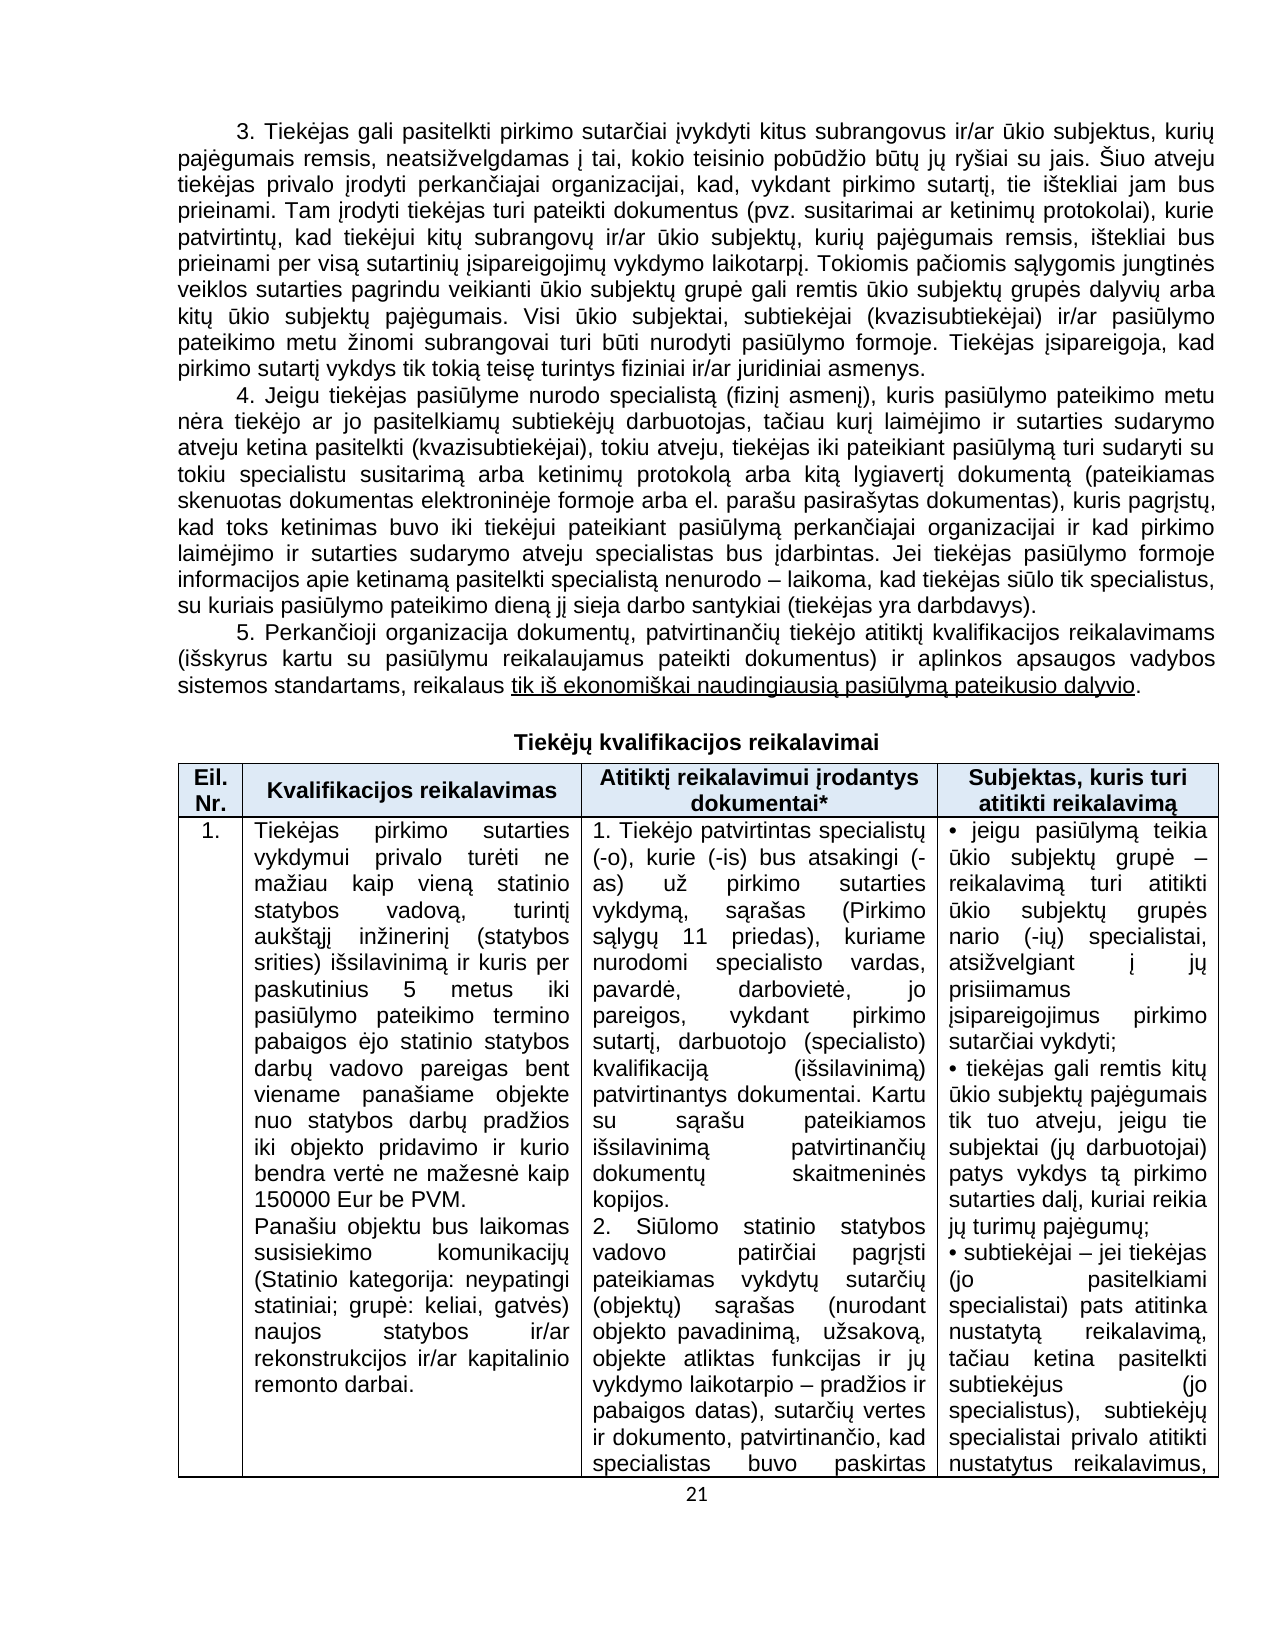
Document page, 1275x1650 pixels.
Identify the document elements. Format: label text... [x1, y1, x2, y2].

text Tiekėjų kvalifikacijos reikalavimai [177, 729, 1216, 756]
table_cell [938, 818, 1218, 1476]
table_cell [243, 818, 581, 1476]
list 5. Perkančioji organizacija dokumentų, patvirtinančių tiekėjo atitiktį kvalifikacijos reikalavimams (išskyrus kartu su pasiūlymu reikalaujamus pateikti dokumentus) ir aplinkos apsaugos vadybos sistemos standartams, reikalaus tik iš ekonomiškai naudingiausią pasiūlymą pateikusio dalyvio. [177, 619, 1216, 698]
table_header Subjektas, kuris turi atitikti reikalavimą [938, 764, 1218, 816]
table_header Kvalifikacijos reikalavimas [243, 764, 581, 816]
table_cell 1. [179, 818, 242, 1476]
table_header Atitiktį reikalavimui įrodantys dokumentai* [582, 764, 937, 816]
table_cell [582, 818, 937, 1476]
list 4. Jeigu tiekėjas pasiūlyme nurodo specialistą (fizinį asmenį), kuris pasiūlymo pateikimo metu nėra tiekėjo ar jo pasitelkiamų subtiekėjų darbuotojas, tačiau kurį laimėjimo ir sutarties sudarymo atveju ketina pasitelkti (kvazisubtiekėjai), tokiu atveju, tiekėjas iki pateikiant pasiūlymą turi sudaryti su tokiu specialistu susitarimą arba ketinimų protokolą arba kitą lygiavertį dokumentą (pateikiamas skenuotas dokumentas elektroninėje formoje arba el. parašu pasirašytas dokumentas), kuris pagrįstų, kad toks ketinimas buvo iki tiekėjui pateikiant pasiūlymą perkančiajai organizacijai ir kad pirkimo laimėjimo ir sutarties sudarymo atveju specialistas bus įdarbintas. Jei tiekėjas pasiūlymo formoje informacijos apie ketinamą pasitelkti specialistą nenurodo – laikoma, kad tiekėjas siūlo tik specialistus, su kuriais pasiūlymo pateikimo dieną jį sieja darbo santykiai (tiekėjas yra darbdavys). [177, 382, 1216, 619]
table_header Eil. Nr. [179, 764, 242, 816]
list 3. Tiekėjas gali pasitelkti pirkimo sutarčiai įvykdyti kitus subrangovus ir/ar ūkio subjektus, kurių pajėgumais remsis, neatsižvelgdamas į tai, kokio teisinio pobūdžio būtų jų ryšiai su jais. Šiuo atveju tiekėjas privalo įrodyti perkančiajai organizacijai, kad, vykdant pirkimo sutartį, tie ištekliai jam bus prieinami. Tam įrodyti tiekėjas turi pateikti dokumentus (pvz. susitarimai ar ketinimų protokolai), kurie patvirtintų, kad tiekėjui kitų subrangovų ir/ar ūkio subjektų, kurių pajėgumais remsis, ištekliai bus prieinami per visą sutartinių įsipareigojimų vykdymo laikotarpį. Tokiomis pačiomis sąlygomis jungtinės veiklos sutarties pagrindu veikianti ūkio subjektų grupė gali remtis ūkio subjektų grupės dalyvių arba kitų ūkio subjektų pajėgumais. Visi ūkio subjektai, subtiekėjai (kvazisubtiekėjai) ir/ar pasiūlymo pateikimo metu žinomi subrangovai turi būti nurodyti pasiūlymo formoje. Tiekėjas įsipareigoja, kad pirkimo sutartį vykdys tik tokią teisę turintys fiziniai ir/ar juridiniai asmenys. [177, 118, 1216, 382]
